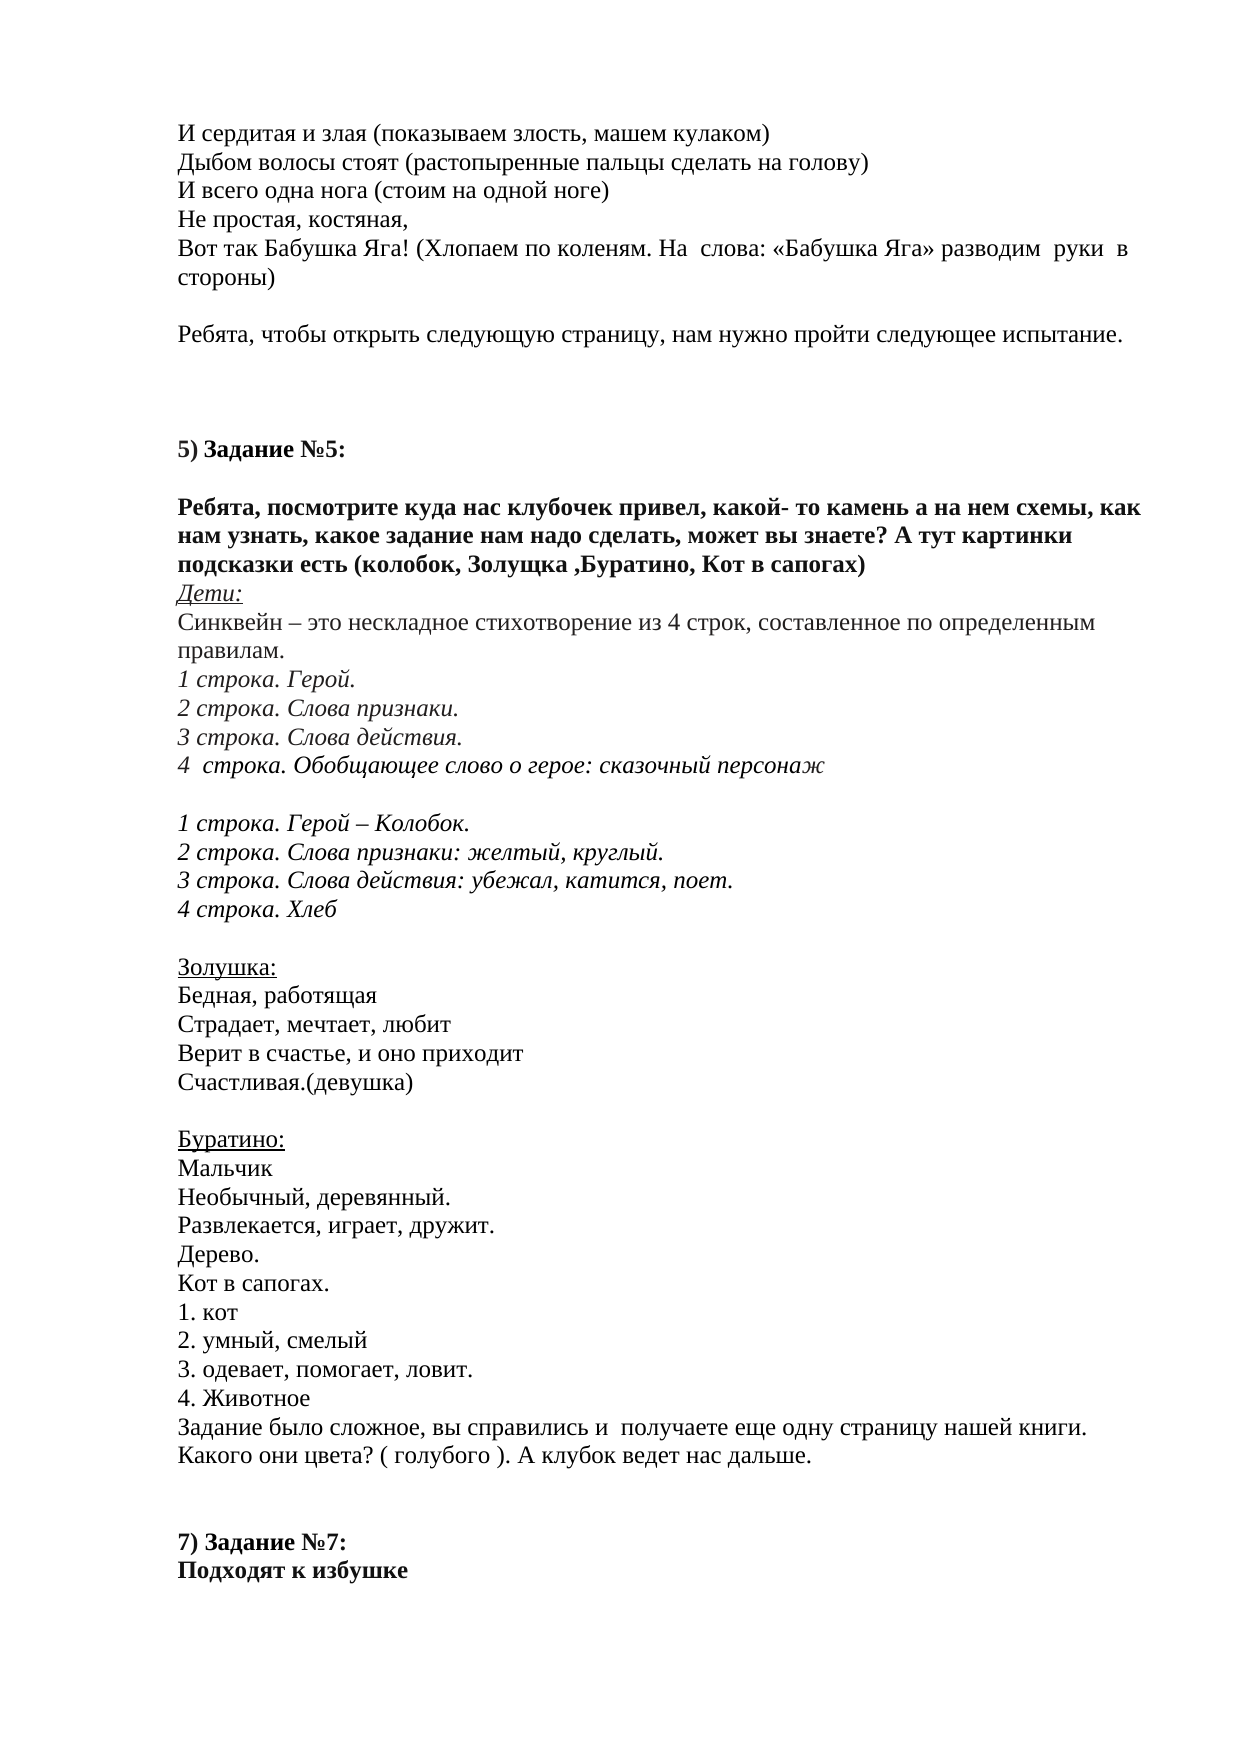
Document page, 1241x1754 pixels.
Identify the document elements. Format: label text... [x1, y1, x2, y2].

text Синквейн – это нескладное стихотворение из 4 строк, составленное по определенным правилам. [177, 607, 1152, 664]
text Буратино: [177, 1124, 1152, 1153]
text Дерево. [177, 1239, 1152, 1268]
text Задание было сложное, вы справились и получаете еще одну страницу нашей книги. Какого они цвета? ( голубого ). А клубок ведет нас дальше. [177, 1412, 1152, 1469]
text Бедная, работящая [177, 981, 1152, 1009]
text Кот в сапогах. 1. кот 2. умный, смелый 3. одевает, помогает, ловит. 4. Животное [177, 1268, 1152, 1412]
text 4 строка. Обобщающее слово о герое: сказочный персонаж [177, 751, 1152, 779]
text Золушка: [177, 952, 1152, 981]
text 5) Задание №5: [177, 434, 1152, 463]
text 7) Задание №7: [177, 1527, 1152, 1556]
text Счастливая.(девушка) [177, 1067, 1152, 1096]
text Подходят к избушке [177, 1556, 1152, 1584]
text Мальчик [177, 1153, 1152, 1182]
text Страдает, мечтает, любит [177, 1009, 1152, 1038]
text Ребята, посмотрите куда нас клубочек привел, какой- то камень а на нем схемы, как [177, 492, 1152, 521]
text Ребята, чтобы открыть следующую страницу, нам нужно пройти следующее испытание. [177, 319, 1152, 348]
text Дети: [177, 578, 1152, 607]
text 1 строка. Герой – Колобок. 2 строка. Слова признаки: желтый, круглый. 3 строка. Слова действия: убежал, катится, поет. 4 строка. Хлеб [177, 808, 1152, 923]
text 2 строка. Слова признаки. [177, 693, 1152, 722]
text 1 строка. Герой. [177, 664, 1152, 693]
text 3 строка. Слова действия. [177, 722, 1152, 751]
text нам узнать, какое задание нам надо сделать, может вы знаете? А тут картинки подсказки есть (колобок, Золущка ,Буратино, Кот в сапогах) [177, 521, 1152, 578]
text Верит в счастье, и оно приходит [177, 1038, 1152, 1067]
text Развлекается, играет, дружит. [177, 1211, 1152, 1239]
text Необычный, деревянный. [177, 1182, 1152, 1211]
